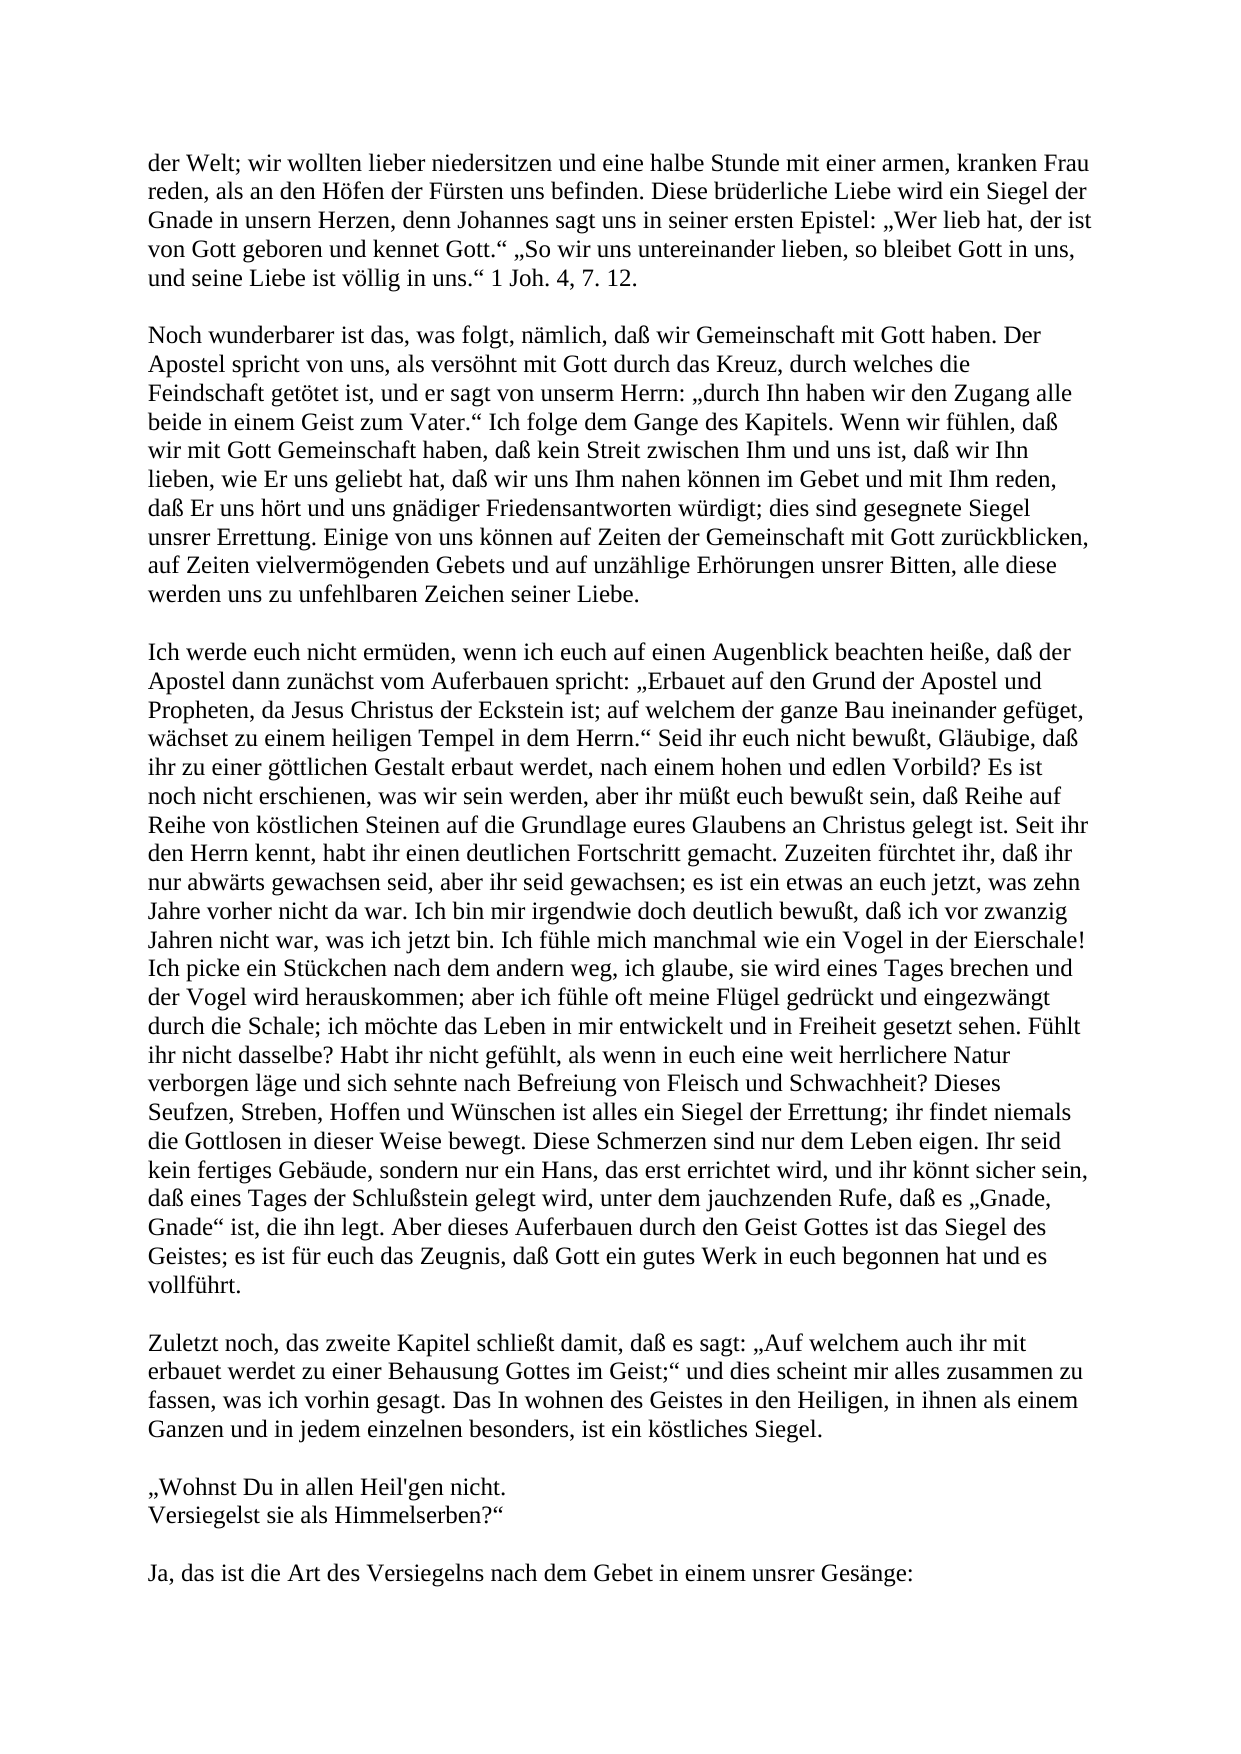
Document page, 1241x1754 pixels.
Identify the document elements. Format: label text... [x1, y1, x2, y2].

text Zuletzt noch, das zweite Kapitel schließt damit, daß es sagt: „Auf welchem auch ihr mit erbauet werdet zu einer Behausung Gottes im Geist;“ und dies scheint mir alles zusammen zu fassen, was ich vorhin gesagt. Das In wohnen des Geistes in den Heiligen, in ihnen als einem Ganzen und in jedem einzelnen besonders, ist ein köstliches Siegel. [148, 1328, 1093, 1443]
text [148, 148, 1093, 291]
text Ich werde euch nicht ermüden, wenn ich euch auf einen Augenblick beachten heiße, daß der Apostel dann zunächst vom Auferbauen spricht: „Erbauet auf den Grund der Apostel und Propheten, da Jesus Christus der Eckstein ist; auf welchem der ganze Bau ineinander gefüget, wächset zu einem heiligen Tempel in dem Herrn.“ Seid ihr euch nicht bewußt, Gläubige, daß ihr zu einer göttlichen Gestalt erbaut werdet, nach einem hohen und edlen Vorbild? Es ist noch nicht erschienen, was wir sein werden, aber ihr müßt euch bewußt sein, daß Reihe auf Reihe von köstlichen Steinen auf die Grundlage eures Glaubens an Christus gelegt ist. Seit ihr den Herrn kennt, habt ihr einen deutlichen Fortschritt gemacht. Zuzeiten fürchtet ihr, daß ihr nur abwärts gewachsen seid, aber ihr seid gewachsen; es ist ein etwas an euch jetzt, was zehn Jahre vorher nicht da war. Ich bin mir irgendwie doch deutlich bewußt, daß ich vor zwanzig Jahren nicht war, was ich jetzt bin. Ich fühle mich manchmal wie ein Vogel in der Eierschale! Ich picke ein Stückchen nach dem andern weg, ich glaube, sie wird eines Tages brechen und der Vogel wird herauskommen; aber ich fühle oft meine Flügel gedrückt und eingezwängt durch die Schale; ich möchte das Leben in mir entwickelt und in Freiheit gesetzt sehen. Fühlt ihr nicht dasselbe? Habt ihr nicht gefühlt, als wenn in euch eine weit herrlichere Natur verborgen läge und sich sehnte nach Befreiung von Fleisch und Schwachheit? Dieses Seufzen, Streben, Hoffen und Wünschen ist alles ein Siegel der Errettung; ihr findet niemals die Gottlosen in dieser Weise bewegt. Diese Schmerzen sind nur dem Leben eigen. Ihr seid kein fertiges Gebäude, sondern nur ein Hans, das erst errichtet wird, und ihr könnt sicher sein, daß eines Tages der Schlußstein gelegt wird, unter dem jauchzenden Rufe, daß es „Gnade, Gnade“ ist, die ihn legt. Aber dieses Auferbauen durch den Geist Gottes ist das Siegel des Geistes; es ist für euch das Zeugnis, daß Gott ein gutes Werk in euch begonnen hat und es vollführt. [148, 637, 1093, 1298]
text „Wohnst Du in allen Heil'gen nicht. Versiegelst sie als Himmelserben?“ [148, 1472, 1093, 1529]
text Noch wunderbarer ist das, was folgt, nämlich, daß wir Gemeinschaft mit Gott haben. Der Apostel spricht von uns, als versöhnt mit Gott durch das Kreuz, durch welches die Feindschaft getötet ist, und er sagt von unserm Herrn: „durch Ihn haben wir den Zugang alle beide in einem Geist zum Vater.“ Ich folge dem Gange des Kapitels. Wenn wir fühlen, daß wir mit Gott Gemeinschaft haben, daß kein Streit zwischen Ihm und uns ist, daß wir Ihn lieben, wie Er uns geliebt hat, daß wir uns Ihm nahen können im Gebet und mit Ihm reden, daß Er uns hört und uns gnädiger Friedensantworten würdigt; dies sind gesegnete Siegel unsrer Errettung. Einige von uns können auf Zeiten der Gemeinschaft mit Gott zurückblicken, auf Zeiten vielvermögenden Gebets und auf unzählige Erhörungen unsrer Bitten, alle diese werden uns zu unfehlbaren Zeichen seiner Liebe. [148, 321, 1093, 608]
text Ja, das ist die Art des Versiegelns nach dem Gebet in einem unsrer Gesänge: [148, 1558, 1093, 1587]
